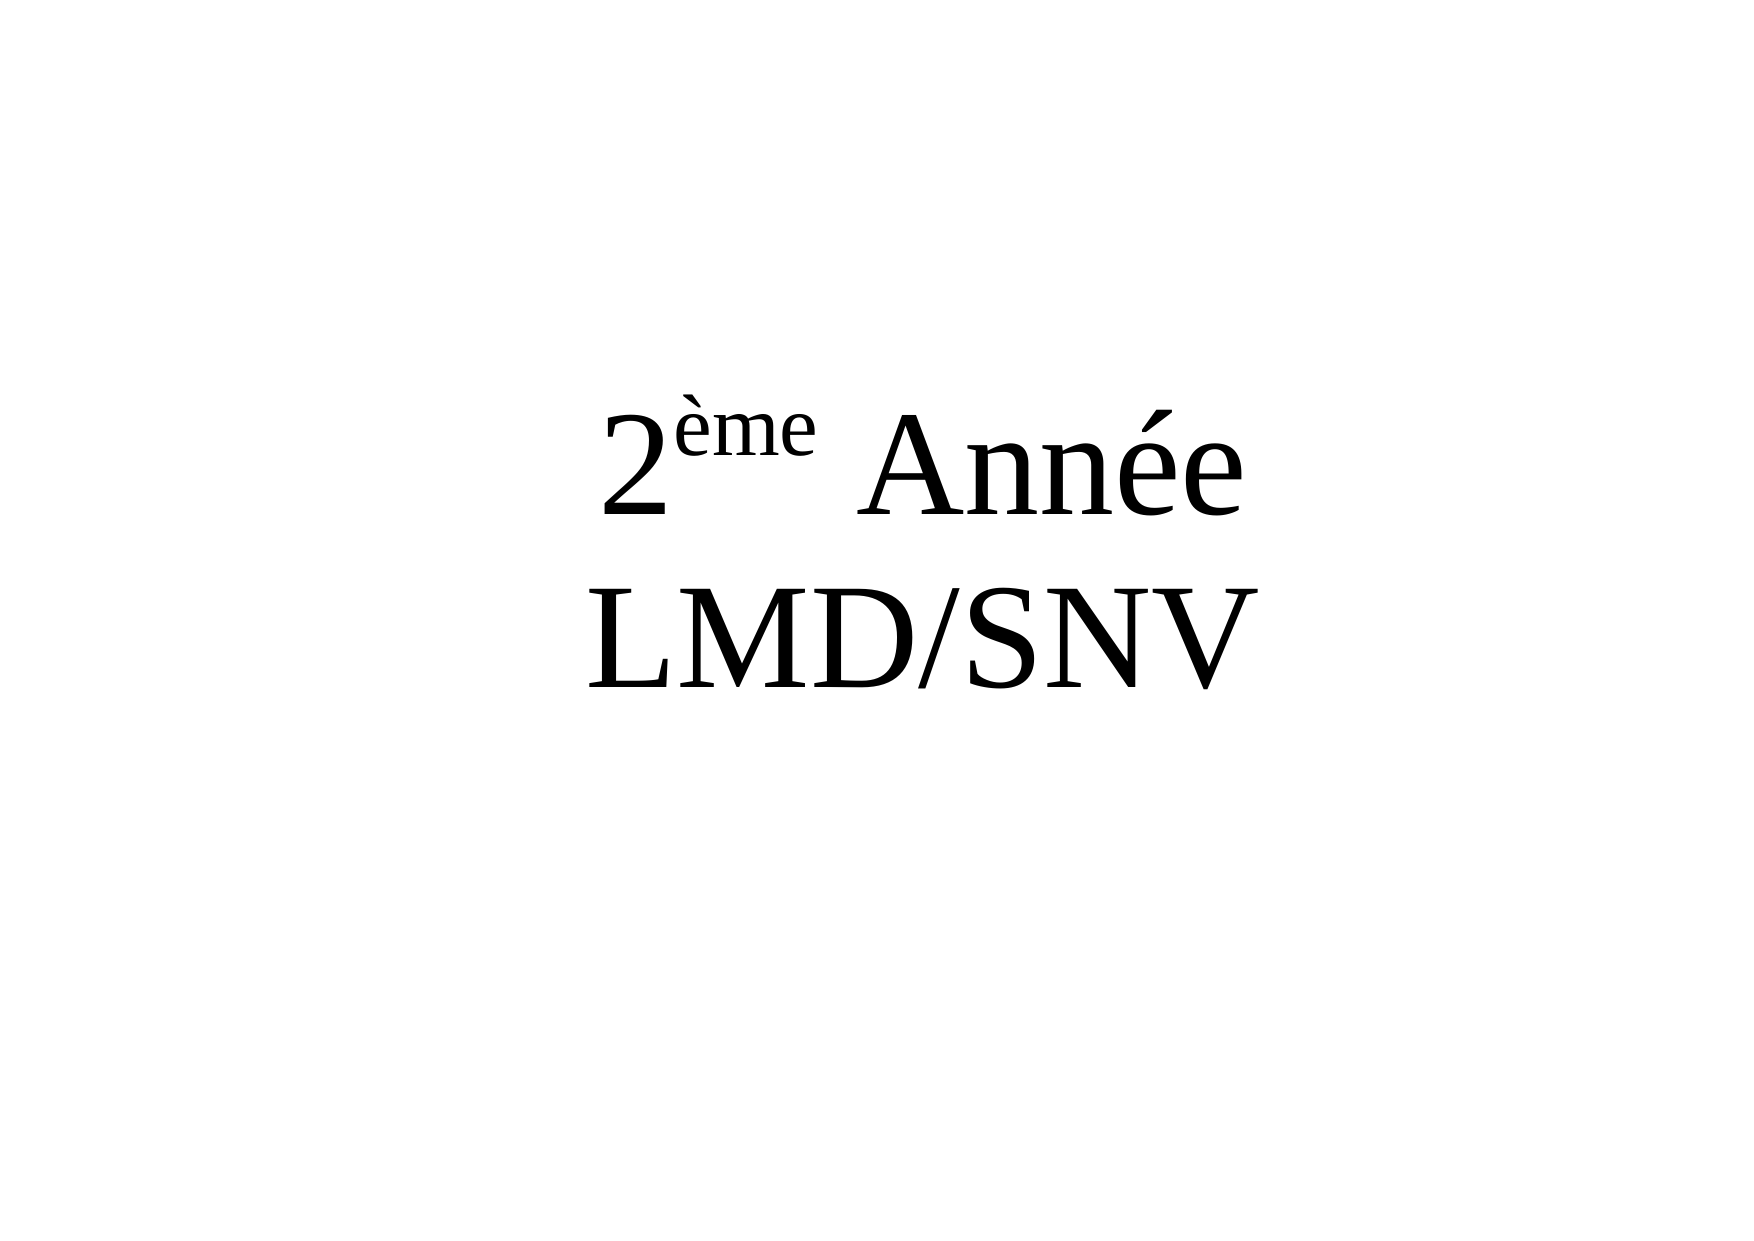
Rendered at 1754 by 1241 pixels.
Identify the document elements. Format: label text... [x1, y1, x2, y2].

text 2ème Année [148, 374, 1698, 547]
text LMD/SNV [148, 547, 1698, 719]
